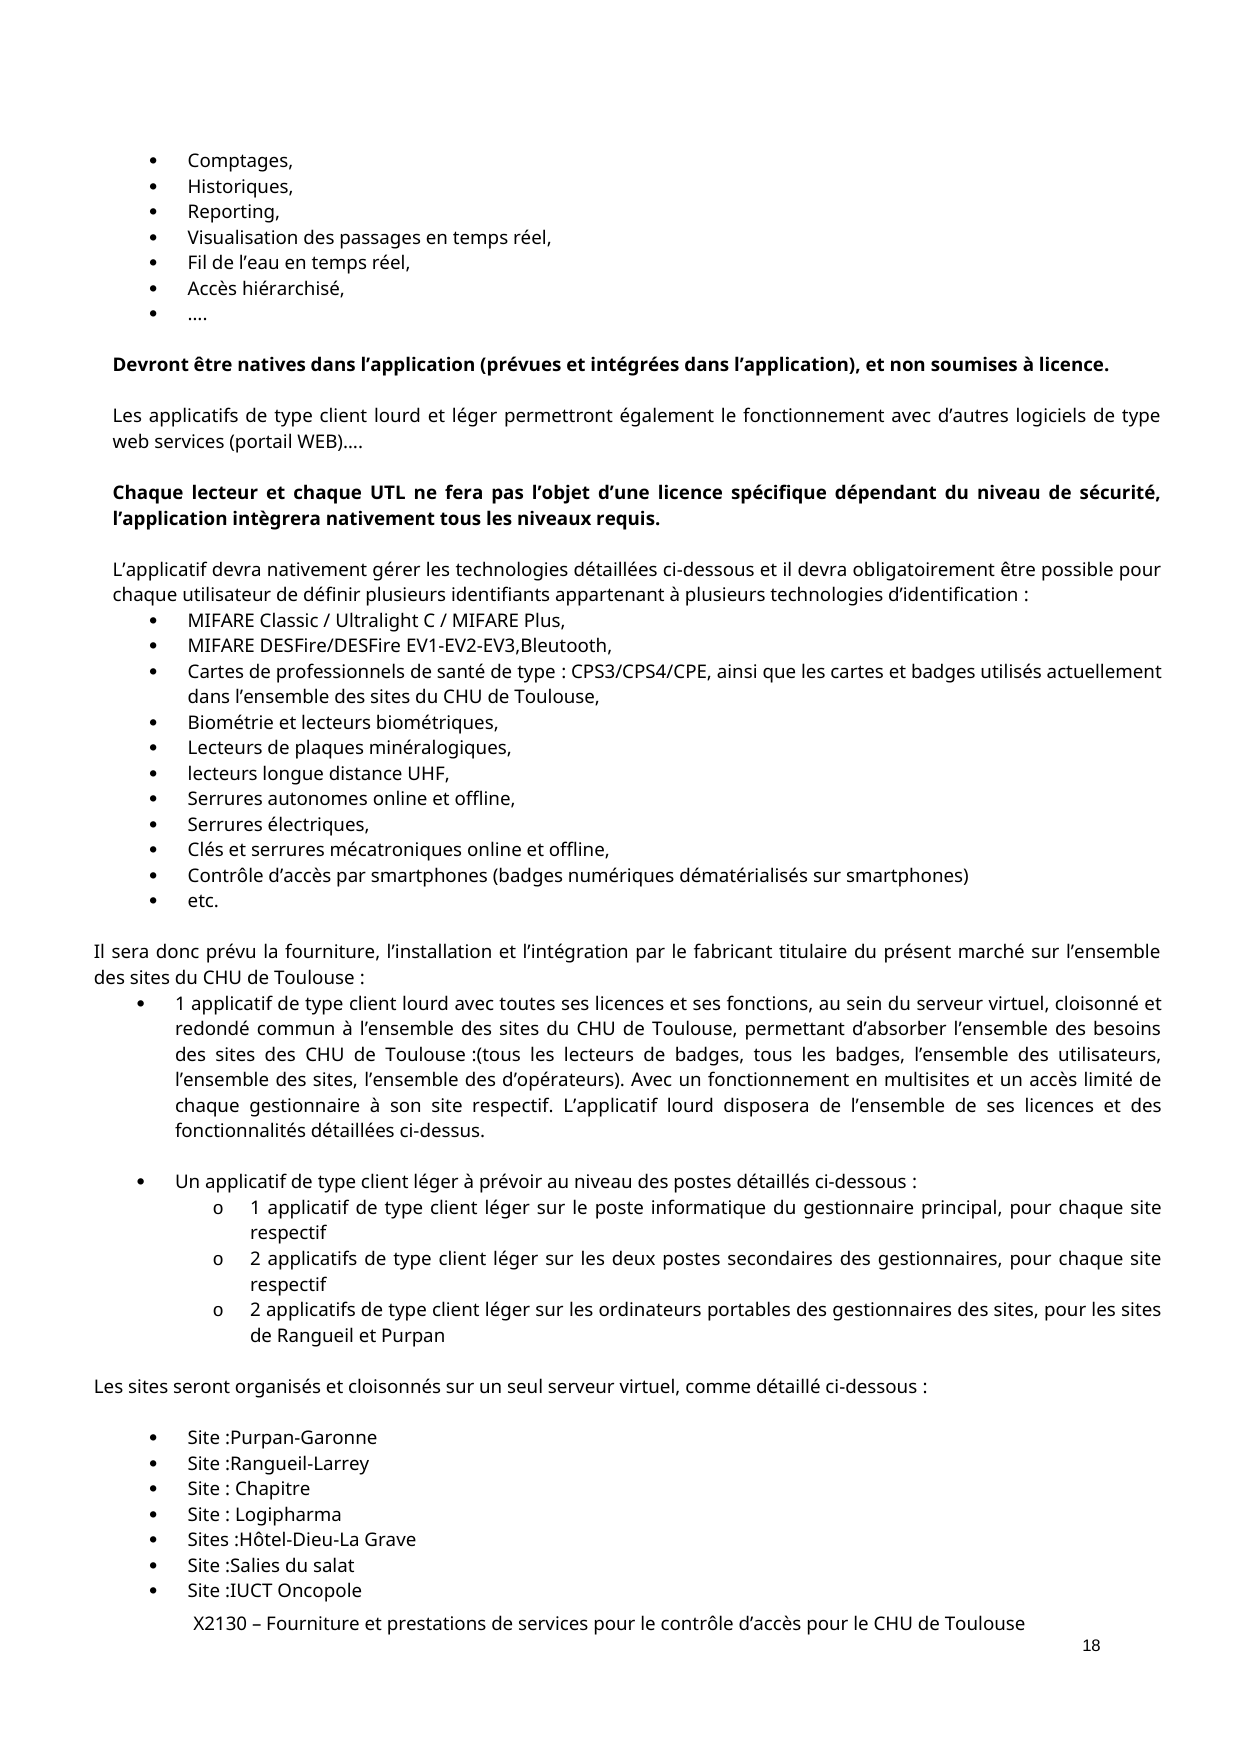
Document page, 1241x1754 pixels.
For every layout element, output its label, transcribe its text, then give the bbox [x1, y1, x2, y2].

list Un applicatif de type client léger à prévoir au niveau des postes détaillés ci-dessous : [137, 1168, 1162, 1194]
text Devront être natives dans l’application (prévues et intégrées dans l’application), et non soumises à licence. [112, 352, 1162, 377]
list Historiques, [150, 173, 1162, 199]
list 1 applicatif de type client léger sur le poste informatique du gestionnaire principal, pour chaque site respectif [212, 1194, 1162, 1245]
text Il sera donc prévu la fourniture, l’installation et l’intégration par le fabricant titulaire du présent marché sur l’ensemble des sites du CHU de Toulouse : [94, 939, 1162, 990]
text Les sites seront organisés et cloisonnés sur un seul serveur virtuel, comme détaillé ci-dessous : [94, 1373, 1162, 1399]
list Cartes de professionnels de santé de type : CPS3/CPS4/CPE, ainsi que les cartes et badges utilisés actuellement dans l’ensemble des sites du CHU de Toulouse, [150, 658, 1162, 709]
list Accès hiérarchisé, [150, 275, 1162, 301]
list Clés et serrures mécatroniques online et offline, [150, 837, 1162, 862]
list 2 applicatifs de type client léger sur les ordinateurs portables des gestionnaires des sites, pour les sites de Rangueil et Purpan [212, 1296, 1162, 1348]
list Site : Chapitre [150, 1475, 1162, 1501]
list Fil de l’eau en temps réel, [150, 250, 1162, 275]
list Serrures électriques, [150, 811, 1162, 837]
text Les applicatifs de type client lourd et léger permettront également le fonctionnement avec d’autres logiciels de type web services (portail WEB)…. [112, 403, 1162, 454]
list Comptages, [150, 148, 1162, 173]
list Reporting, [150, 199, 1162, 224]
list Site :Purpan-Garonne [150, 1424, 1162, 1450]
list MIFARE Classic / Ultralight C / MIFARE Plus, [150, 607, 1162, 632]
text Chaque lecteur et chaque UTL ne fera pas l’objet d’une licence spécifique dépendant du niveau de sécurité, l’application intègrera nativement tous les niveaux requis. [112, 479, 1162, 530]
list Visualisation des passages en temps réel, [150, 224, 1162, 250]
list etc. [150, 888, 1162, 913]
list Site :IUCT Oncopole [150, 1577, 1162, 1603]
list lecteurs longue distance UHF, [150, 760, 1162, 786]
list Site :Rangueil-Larrey [150, 1450, 1162, 1475]
list 2 applicatifs de type client léger sur les deux postes secondaires des gestionnaires, pour chaque site respectif [212, 1245, 1162, 1296]
list Contrôle d’accès par smartphones (badges numériques dématérialisés sur smartphones) [150, 862, 1162, 888]
list …. [150, 301, 1162, 326]
list Site :Salies du salat [150, 1552, 1162, 1577]
list 1 applicatif de type client lourd avec toutes ses licences et ses fonctions, au sein du serveur virtuel, cloisonné et redondé commun à l’ensemble des sites du CHU de Toulouse, permettant d’absorber l’ensemble des besoins des sites des CHU de Toulouse :(tous les lecteurs de badges, tous les badges, l’ensemble des utilisateurs, l’ensemble des sites, l’ensemble des d’opérateurs). Avec un fonctionnement en multisites et un accès limité de chaque gestionnaire à son site respectif. L’applicatif lourd disposera de l’ensemble de ses licences et des fonctionnalités détaillées ci-dessus. [137, 990, 1162, 1143]
list Serrures autonomes online et offline, [150, 786, 1162, 811]
list Sites :Hôtel-Dieu-La Grave [150, 1526, 1162, 1552]
list Biométrie et lecteurs biométriques, [150, 709, 1162, 734]
list MIFARE DESFire/DESFire EV1-EV2-EV3,Bleutooth, [150, 632, 1162, 658]
list Site : Logipharma [150, 1501, 1162, 1526]
list Lecteurs de plaques minéralogiques, [150, 734, 1162, 760]
text L’applicatif devra nativement gérer les technologies détaillées ci-dessous et il devra obligatoirement être possible pour chaque utilisateur de définir plusieurs identifiants appartenant à plusieurs technologies d’identification : [112, 556, 1162, 607]
